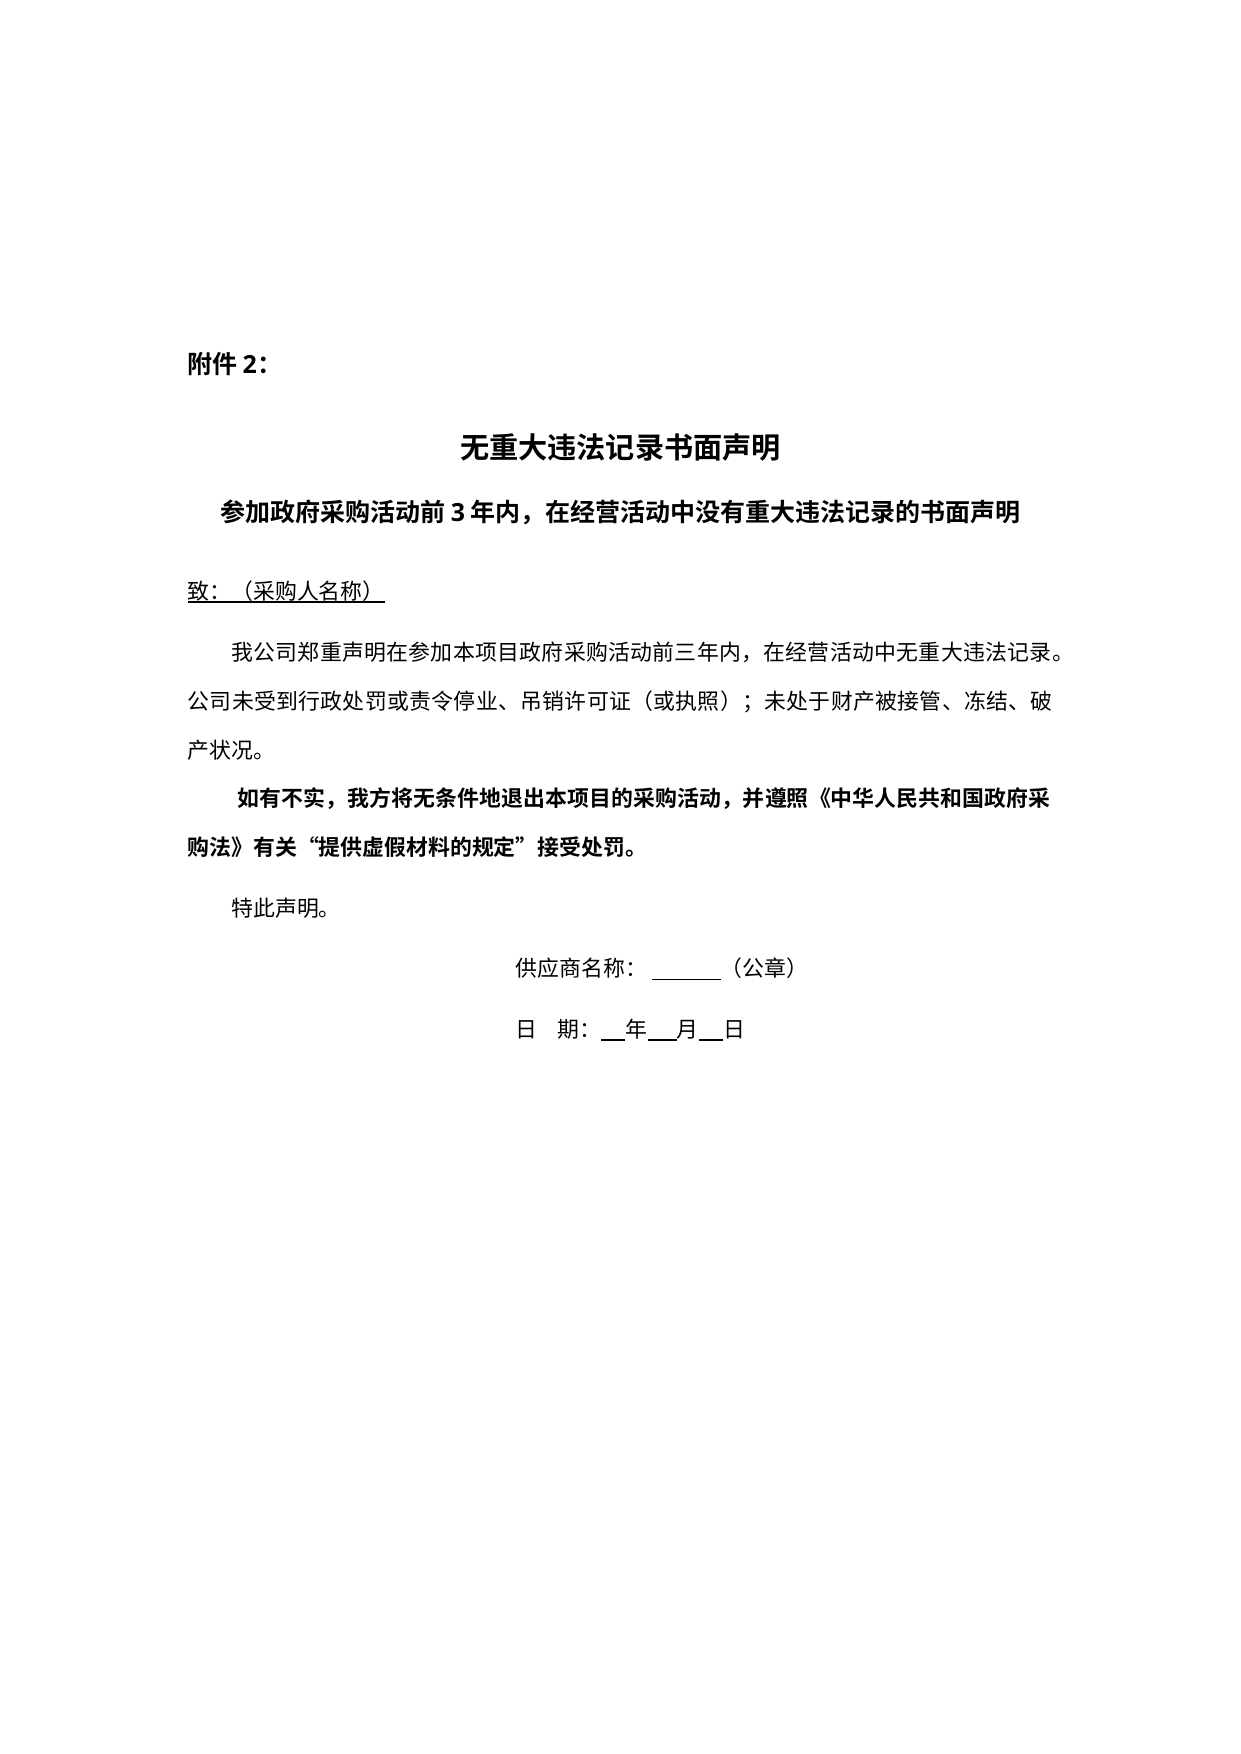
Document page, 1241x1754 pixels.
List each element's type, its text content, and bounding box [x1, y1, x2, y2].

text 附件2： [187, 330, 1053, 395]
text 日 期： 年 月 日 [187, 1012, 1053, 1044]
text 参加政府采购活动前3年内，在经营活动中没有重大违法记录的书面声明 [187, 478, 1053, 543]
text 如有不实，我方将无条件地退出本项目的采购活动，并遵照《中华人民共和国政府采购法》有关“提供虚假材料的规定”接受处罚。 [187, 781, 1053, 862]
text 特此声明。 [187, 890, 1053, 923]
text 供应商名称： （公章） [187, 951, 1053, 983]
text 无重大违法记录书面声明 [187, 413, 1053, 478]
text 我公司郑重声明在参加本项目政府采购活动前三年内，在经营活动中无重大违法记录。公司未受到行政处罚或责令停业、吊销许可证（或执照）；未处于财产被接管、冻结、破产状况。 [187, 635, 1053, 765]
text 致：（采购人名称） [187, 574, 1053, 606]
